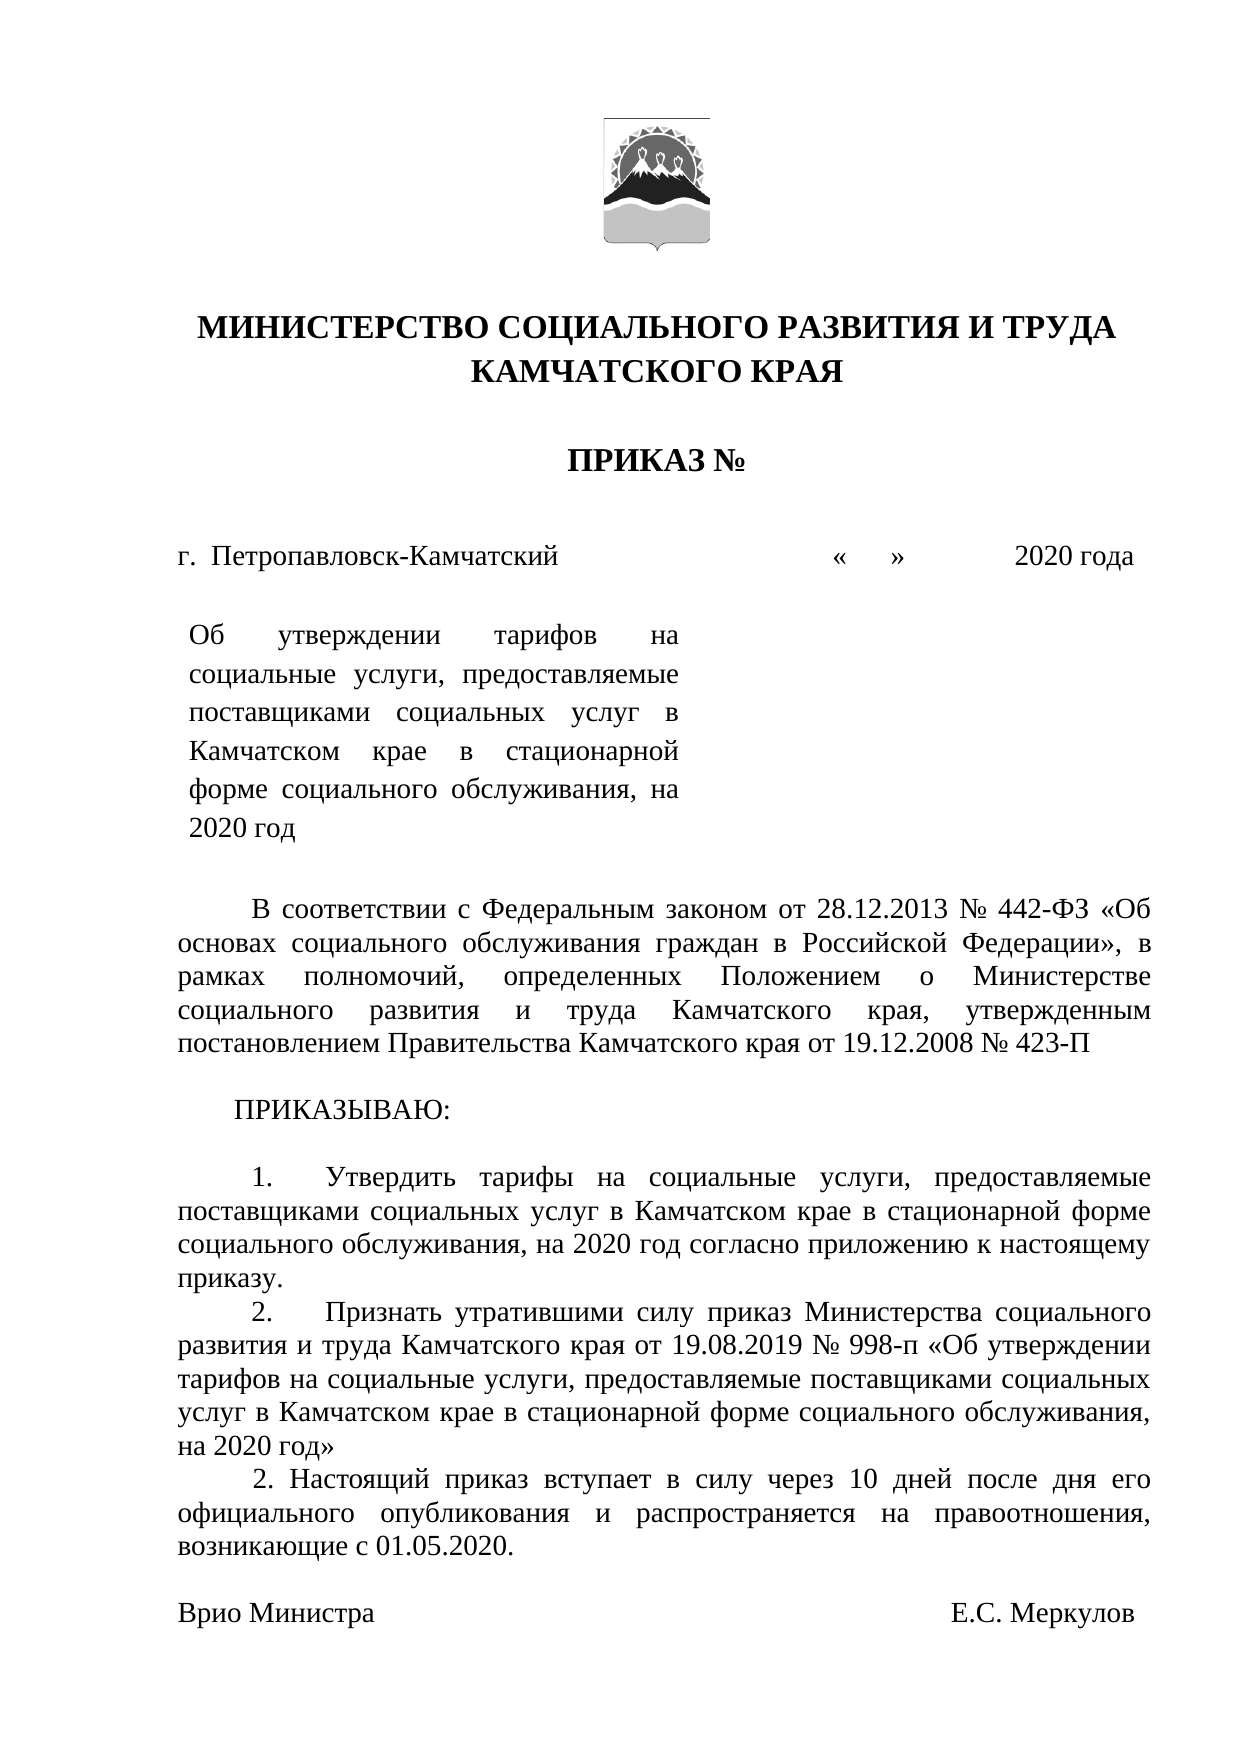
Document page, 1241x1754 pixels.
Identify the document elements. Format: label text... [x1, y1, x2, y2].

list Признать утратившими силу приказ Министерства социального развития и труда Камчатского края от 19.08.2019 № 998-п «Об утверждении тарифов на социальные услуги, предоставляемые поставщиками социальных услуг в Камчатском крае в стационарной форме социального обслуживания, на 2020 год» [177, 1294, 707, 1327]
list Утвердить тарифы на социальные услуги, предоставляемые поставщиками социальных услуг в Камчатском крае в стационарной форме социального обслуживания, на 2020 год согласно приложению к настоящему приказу. [177, 1159, 1152, 1294]
list Признать утратившими силу приказ Министерства социального развития и труда Камчатского края от 19.08.2019 № 998-п «Об утверждении тарифов на социальные услуги, предоставляемые поставщиками социальных услуг в Камчатском крае в стационарной форме социального обслуживания, на 2020 год» [320, 1428, 1152, 1461]
picture [603, 118, 710, 251]
table_header Об утверждении тарифов на социальные услуги, предоставляемые поставщиками социальных услуг в Камчатском крае в стационарной форме социального обслуживания, на 2020 год [177, 618, 691, 848]
text В соответствии с Федеральным законом от 28.12.2013 № 442-ФЗ «Об основах социального обслуживания граждан в Российской Федерации», в рамках полномочий, определенных Положением о Министерстве социального развития и труда Камчатского края, утвержденным постановлением Правительства Камчатского края от 19.12.2008 № 423-П [177, 891, 1152, 1059]
table_cell МИНИСТЕРСТВО СОЦИАЛЬНОГО РАЗВИТИЯ И ТРУДА КАМЧАТСКОГО КРАЯ ПРИКАЗ № [155, 269, 1159, 538]
text ПРИКАЗЫВАЮ: [177, 1092, 1152, 1126]
text г. Петропавловск-Камчатский « » 2020 года [177, 538, 1152, 571]
text 2. Настоящий приказ вступает в силу через 10 дней после дня его официального опубликования и распространяется на правоотношения, возникающие с 01.05.2020. [177, 1461, 1152, 1562]
table_header [155, 118, 1159, 269]
text Врио Министра Е.С. Меркулов [177, 1596, 1152, 1629]
